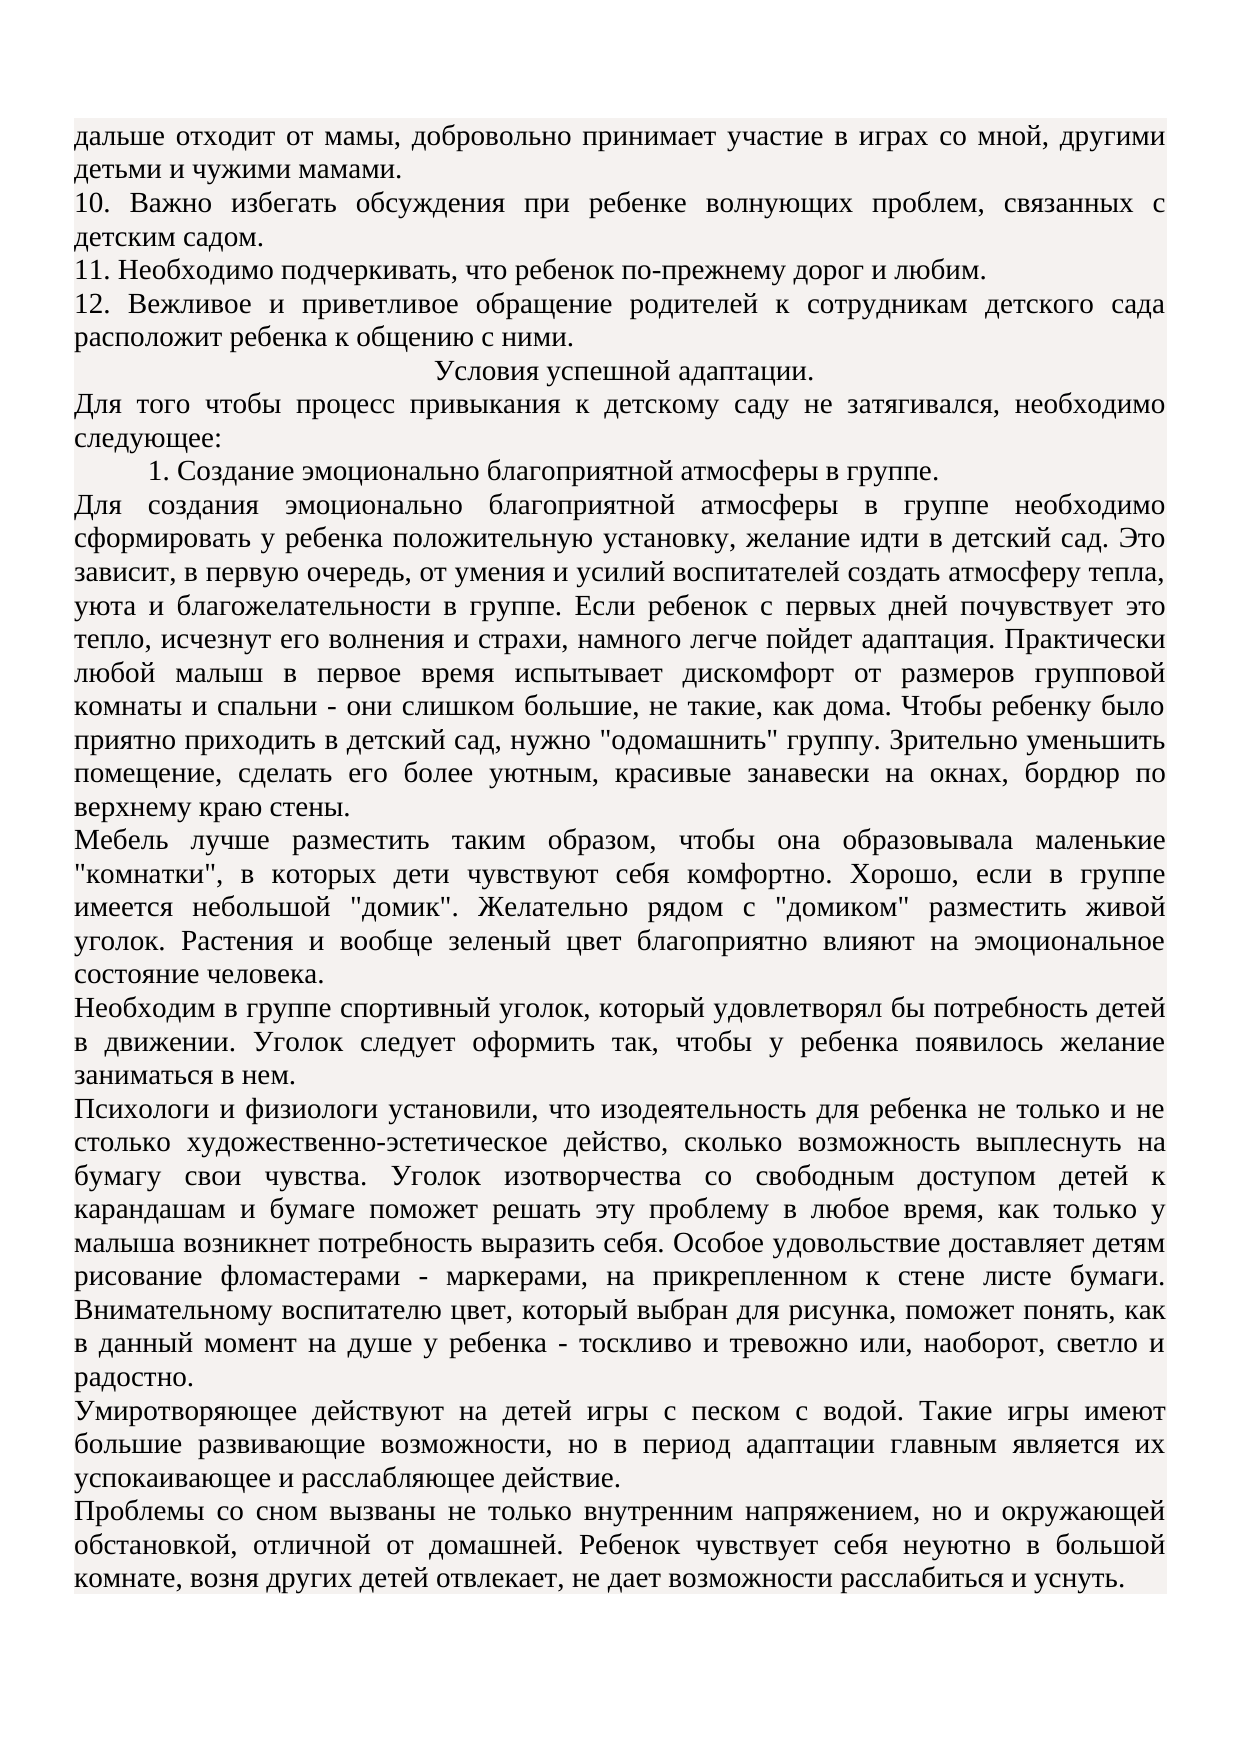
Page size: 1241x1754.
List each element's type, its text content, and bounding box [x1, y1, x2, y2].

text Умиротворяющее действуют на детей игры с песком с водой. Такие игры имеют большие развивающие возможности, но в период адаптации главным является их успокаивающее и расслабляющее действие. [74, 1393, 1167, 1493]
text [74, 118, 1167, 185]
text Мебель лучше разместить таким образом, чтобы она образовывала маленькие "комнатки", в которых дети чувствуют себя комфортно. Хорошо, если в группе имеется небольшой "домик". Желательно рядом с "домиком" разместить живой уголок. Растения и вообще зеленый цвет благоприятно влияют на эмоциональное состояние человека. [74, 822, 1167, 990]
text Необходим в группе спортивный уголок, который удовлетворял бы потребность детей в движении. Уголок следует оформить так, чтобы у ребенка появилось желание заниматься в нем. [74, 990, 1167, 1091]
text Проблемы со сном вызваны не только внутренним напряжением, но и окружающей обстановкой, отличной от домашней. Ребенок чувствует себя неуютно в большой комнате, возня других детей отвлекает, не дает возможности расслабиться и уснуть. [74, 1493, 1167, 1594]
text Психологи и физиологи установили, что изодеятельность для ребенка не только и не столько художественно-эстетическое действо, сколько возможность выплеснуть на бумагу свои чувства. Уголок изотворчества со свободным доступом детей к карандашам и бумаге поможет решать эту проблему в любое время, как только у малыша возникнет потребность выразить себя. Особое удовольствие доставляет детям рисование фломастерами - маркерами, на прикрепленном к стене листе бумаги. Внимательному воспитателю цвет, который выбран для рисунка, поможет понять, как в данный момент на душе у ребенка - тоскливо и тревожно или, наоборот, светло и радостно. [74, 1091, 1167, 1393]
text Условия успешной адаптации. [74, 353, 1167, 386]
text Для создания эмоционально благоприятной атмосферы в группе необходимо сформировать у ребенка положительную установку, желание идти в детский сад. Это зависит, в первую очередь, от умения и усилий воспитателей создать атмосферу тепла, уюта и благожелательности в группе. Если ребенок с первых дней почувствует это тепло, исчезнут его волнения и страхи, намного легче пойдет адаптация. Практически любой малыш в первое время испытывает дискомфорт от размеров групповой комнаты и спальни - они слишком большие, не такие, как дома. Чтобы ребенку было приятно приходить в детский сад, нужно "одомашнить" группу. Зрительно уменьшить помещение, сделать его более уютным, красивые занавески на окнах, бордюр по верхнему краю стены. [74, 487, 1167, 822]
text Для того чтобы процесс привыкания к детскому саду не затягивался, необходимо следующее: [74, 386, 1167, 453]
text 10. Важно избегать обсуждения при ребенке волнующих проблем, связанных с детским садом. [74, 185, 1167, 252]
text 11. Необходимо подчеркивать, что ребенок по-прежнему дорог и любим. [74, 252, 1167, 286]
text 1. Создание эмоционально благоприятной атмосферы в группе. [74, 453, 1167, 487]
text 12. Вежливое и приветливое обращение родителей к сотрудникам детского сада расположит ребенка к общению с ними. [74, 286, 1167, 353]
